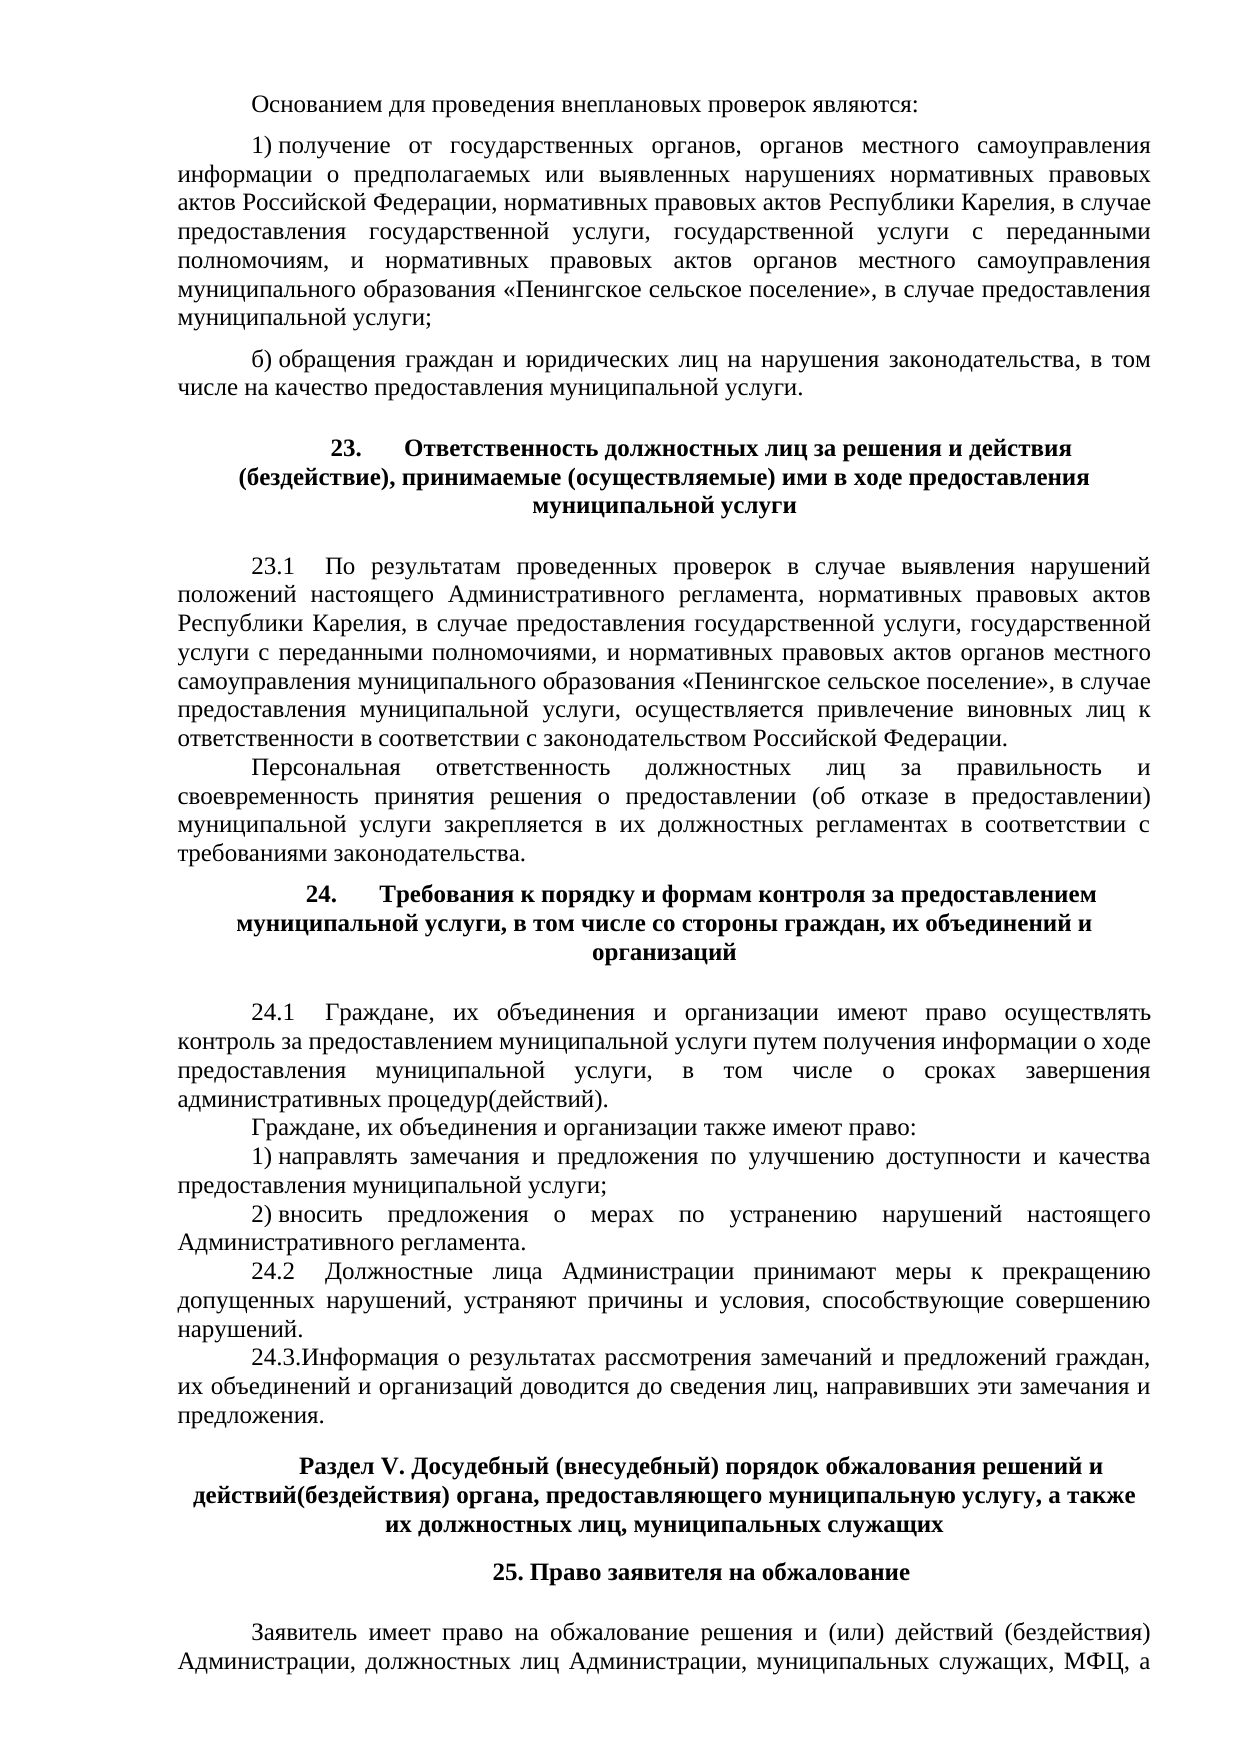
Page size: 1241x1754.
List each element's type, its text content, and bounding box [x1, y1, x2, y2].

list Право заявителя на обжалование [251, 1557, 1151, 1586]
list Ответственность должностных лиц за решения и действия (бездействие), принимаемые (осуществляемые) ими в ходе предоставления муниципальной услуги [177, 433, 1151, 519]
text Основанием для проведения внеплановых проверок являются: [177, 89, 1151, 117]
text 1) направлять замечания и предложения по улучшению доступности и качества предоставления муниципальной услуги; [177, 1141, 1151, 1199]
text 2) вносить предложения о мерах по устранению нарушений настоящего Административного регламента. [177, 1199, 1151, 1256]
text Персональная ответственность должностных лиц за правильность и своевременность принятия решения о предоставлении (об отказе в предоставлении) муниципальной услуги закрепляется в их должностных регламентах в соответствии с требованиями законодательства. [177, 752, 1151, 867]
list Граждане, их объединения и организации имеют право осуществлять контроль за предоставлением муниципальной услуги путем получения информации о ходе предоставления муниципальной услуги, в том числе о сроках завершения административных процедур(действий). [177, 997, 1151, 1112]
text Граждане, их объединения и организации также имеют право: [177, 1112, 1151, 1141]
list По результатам проведенных проверок в случае выявления нарушений положений настоящего Административного регламента, нормативных правовых актов Республики Карелия, в случае предоставления государственной услуги, государственной услуги с переданными полномочиями, и нормативных правовых актов органов местного самоуправления муниципального образования «Пенингское сельское поселение», в случае предоставления муниципальной услуги, осуществляется привлечение виновных лиц к ответственности в соответствии с законодательством Российской Федерации. [177, 551, 1151, 752]
text 24.3.Информация о результатах рассмотрения замечаний и предложений граждан, их объединений и организаций доводится до сведения лиц, направивших эти замечания и предложения. [177, 1342, 1151, 1429]
text 1) получение от государственных органов, органов местного самоуправления информации о предполагаемых или выявленных нарушениях нормативных правовых актов Российской Федерации, нормативных правовых актов Республики Карелия, в случае предоставления государственной услуги, государственной услуги с переданными полномочиям, и нормативных правовых актов органов местного самоуправления муниципального образования «Пенингское сельское поселение», в случае предоставления муниципальной услуги; [177, 130, 1151, 331]
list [177, 1617, 1151, 1675]
text б) обращения граждан и юридических лиц на нарушения законодательства, в том числе на качество предоставления муниципальной услуги. [177, 344, 1151, 401]
list Должностные лица Администрации принимают меры к прекращению допущенных нарушений, устраняют причины и условия, способствующие совершению нарушений. [177, 1256, 1151, 1342]
text Раздел V. Досудебный (внесудебный) порядок обжалования решений и действий(бездействия) органа, предоставляющего муниципальную услугу, а также их должностных лиц, муниципальных служащих [177, 1451, 1151, 1537]
list Требования к порядку и формам контроля за предоставлением муниципальной услуги, в том числе со стороны граждан, их объединений и организаций [177, 879, 1151, 966]
